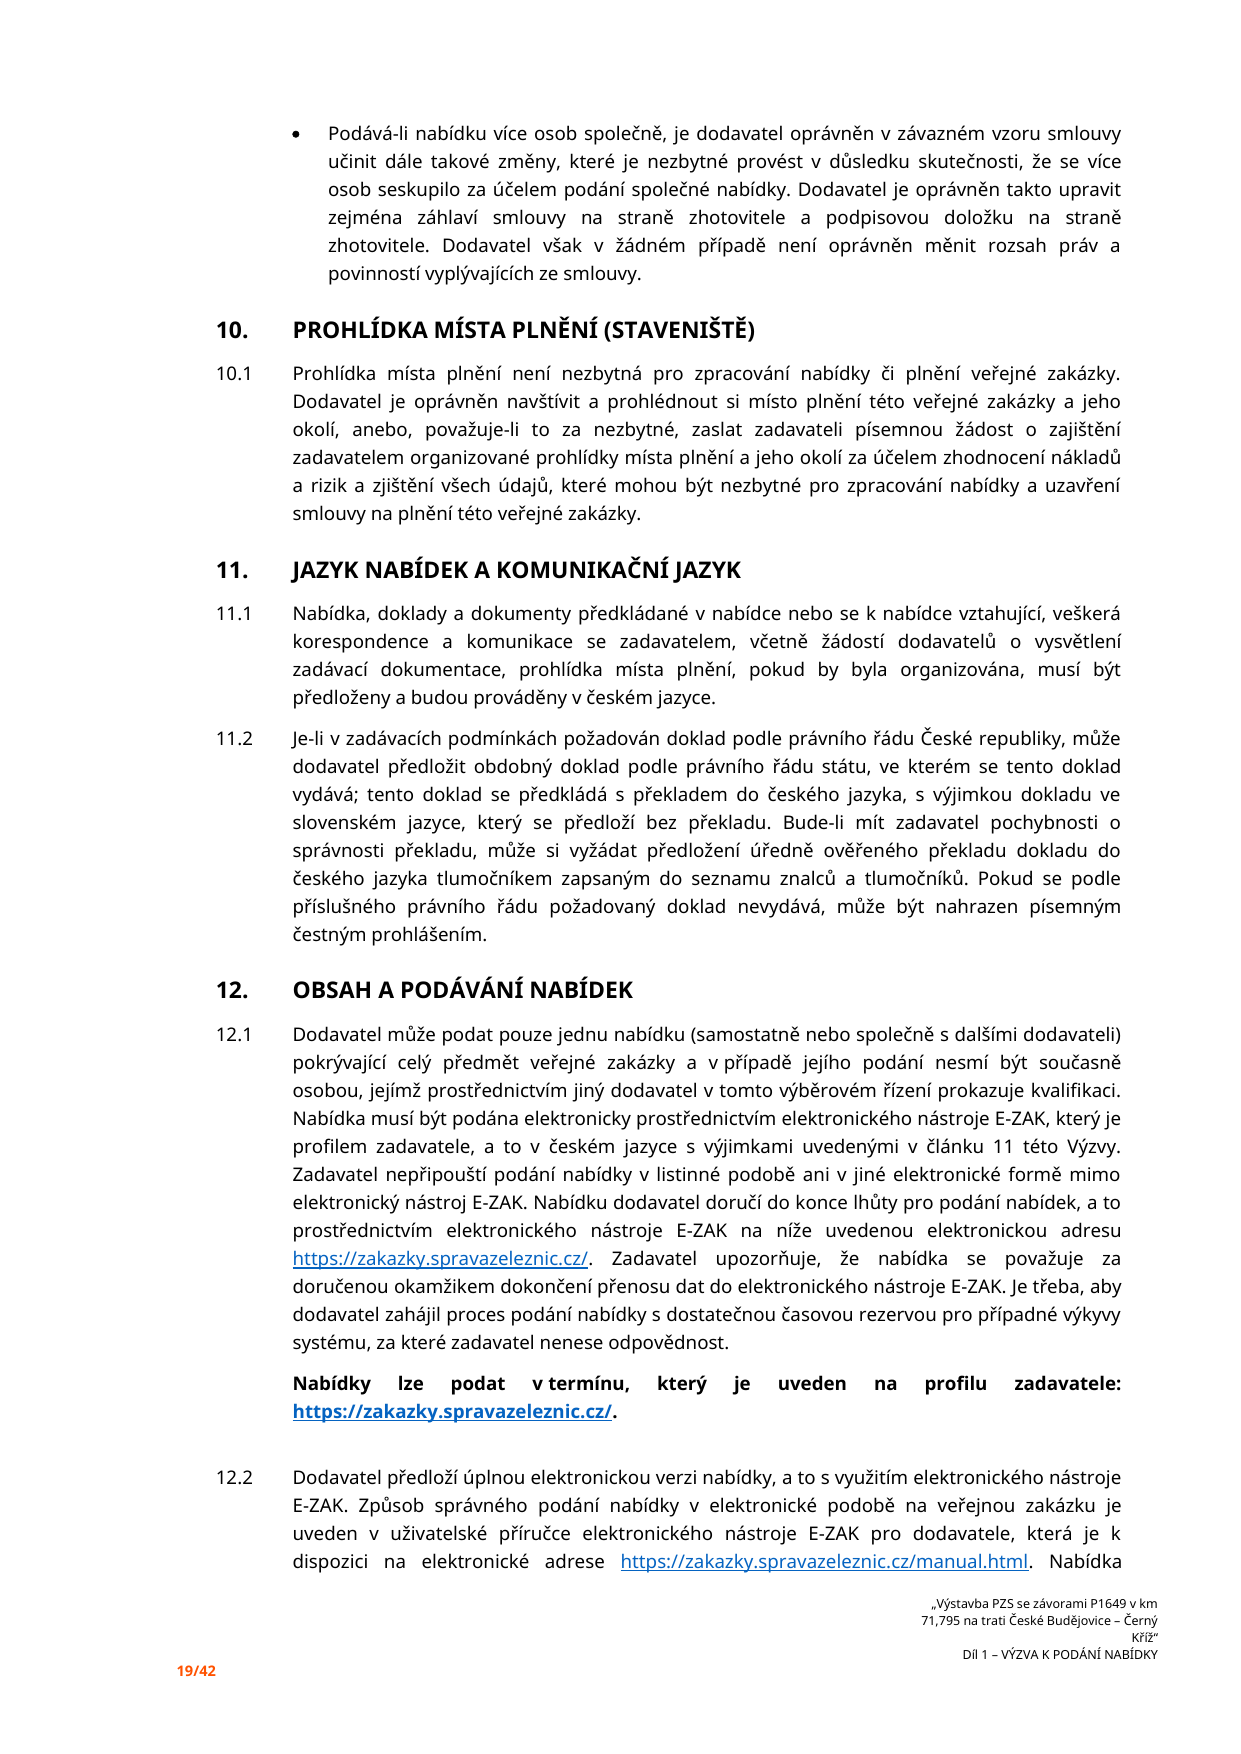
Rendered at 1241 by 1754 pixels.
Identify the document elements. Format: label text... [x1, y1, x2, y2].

text OBSAH A PODÁVÁNÍ NABÍDEK [216, 974, 1122, 1006]
text JAZYK NABÍDEK A KOMUNIKAČNÍ JAZYK [216, 554, 1122, 585]
text Nabídky lze podat v termínu, který je uveden na profilu zadavatele: https://zakazky.spravazeleznic.cz/. [292, 1370, 1122, 1423]
text Je-li v zadávacích podmínkách požadován doklad podle právního řádu České republiky, může dodavatel předložit obdobný doklad podle právního řádu státu, ve kterém se tento doklad vydává; tento doklad se předkládá s překladem do českého jazyka, s výjimkou dokladu ve slovenském jazyce, který se předloží bez překladu. Bude-li mít zadavatel pochybnosti o správnosti překladu, může si vyžádat předložení úředně ověřeného překladu dokladu do českého jazyka tlumočníkem zapsaným do seznamu znalců a tlumočníků. Pokud se podle příslušného právního řádu požadovaný doklad nevydává, může být nahrazen písemným čestným prohlášením. [216, 725, 1122, 947]
text Prohlídka místa plnění není nezbytná pro zpracování nabídky či plnění veřejné zakázky. Dodavatel je oprávněn navštívit a prohlédnout si místo plnění této veřejné zakázky a jeho okolí, anebo, považuje-li to za nezbytné, zaslat zadavateli písemnou žádost o zajištění zadavatelem organizované prohlídky místa plnění a jeho okolí za účelem zhodnocení nákladů a rizik a zjištění všech údajů, které mohou být nezbytné pro zpracování nabídky a uzavření smlouvy na plnění této veřejné zakázky. [216, 361, 1122, 526]
text Podává-li nabídku více osob společně, je dodavatel oprávněn v závazném vzoru smlouvy učinit dále takové změny, které je nezbytné provést v důsledku skutečnosti, že se více osob seskupilo za účelem podání společné nabídky. Dodavatel je oprávněn takto upravit zejména záhlaví smlouvy na straně zhotovitele a podpisovou doložku na straně zhotovitele. Dodavatel však v žádném případě není oprávněn měnit rozsah práv a povinností vyplývajících ze smlouvy. [292, 121, 1122, 286]
text Nabídka, doklady a dokumenty předkládané v nabídce nebo se k nabídce vztahující, veškerá korespondence a komunikace se zadavatelem, včetně žádostí dodavatelů o vysvětlení zadávací dokumentace, prohlídka místa plnění, pokud by byla organizována, musí být předloženy a budou prováděny v českém jazyce. [216, 601, 1122, 710]
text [216, 1464, 1122, 1574]
text Dodavatel může podat pouze jednu nabídku (samostatně nebo společně s dalšími dodavateli) pokrývající celý předmět veřejné zakázky a v případě jejího podání nesmí být současně osobou, jejímž prostřednictvím jiný dodavatel v tomto výběrovém řízení prokazuje kvalifikaci. Nabídka musí být podána elektronicky prostřednictvím elektronického nástroje E-ZAK, který je profilem zadavatele, a to v českém jazyce s výjimkami uvedenými v článku 11 této Výzvy. Zadavatel nepřipouští podání nabídky v listinné podobě ani v jiné elektronické formě mimo elektronický nástroj E-ZAK. Nabídku dodavatel doručí do konce lhůty pro podání nabídek, a to prostřednictvím elektronického nástroje E-ZAK na níže uvedenou elektronickou adresu https://zakazky.spravazeleznic.cz/. Zadavatel upozorňuje, že nabídka se považuje za doručenou okamžikem dokončení přenosu dat do elektronického nástroje E-ZAK. Je třeba, aby dodavatel zahájil proces podání nabídky s dostatečnou časovou rezervou pro případné výkyvy systému, za které zadavatel nenese odpovědnost. [216, 1021, 1122, 1355]
text PROHLÍDKA MÍSTA PLNĚNÍ (STAVENIŠTĚ) [216, 314, 1122, 345]
